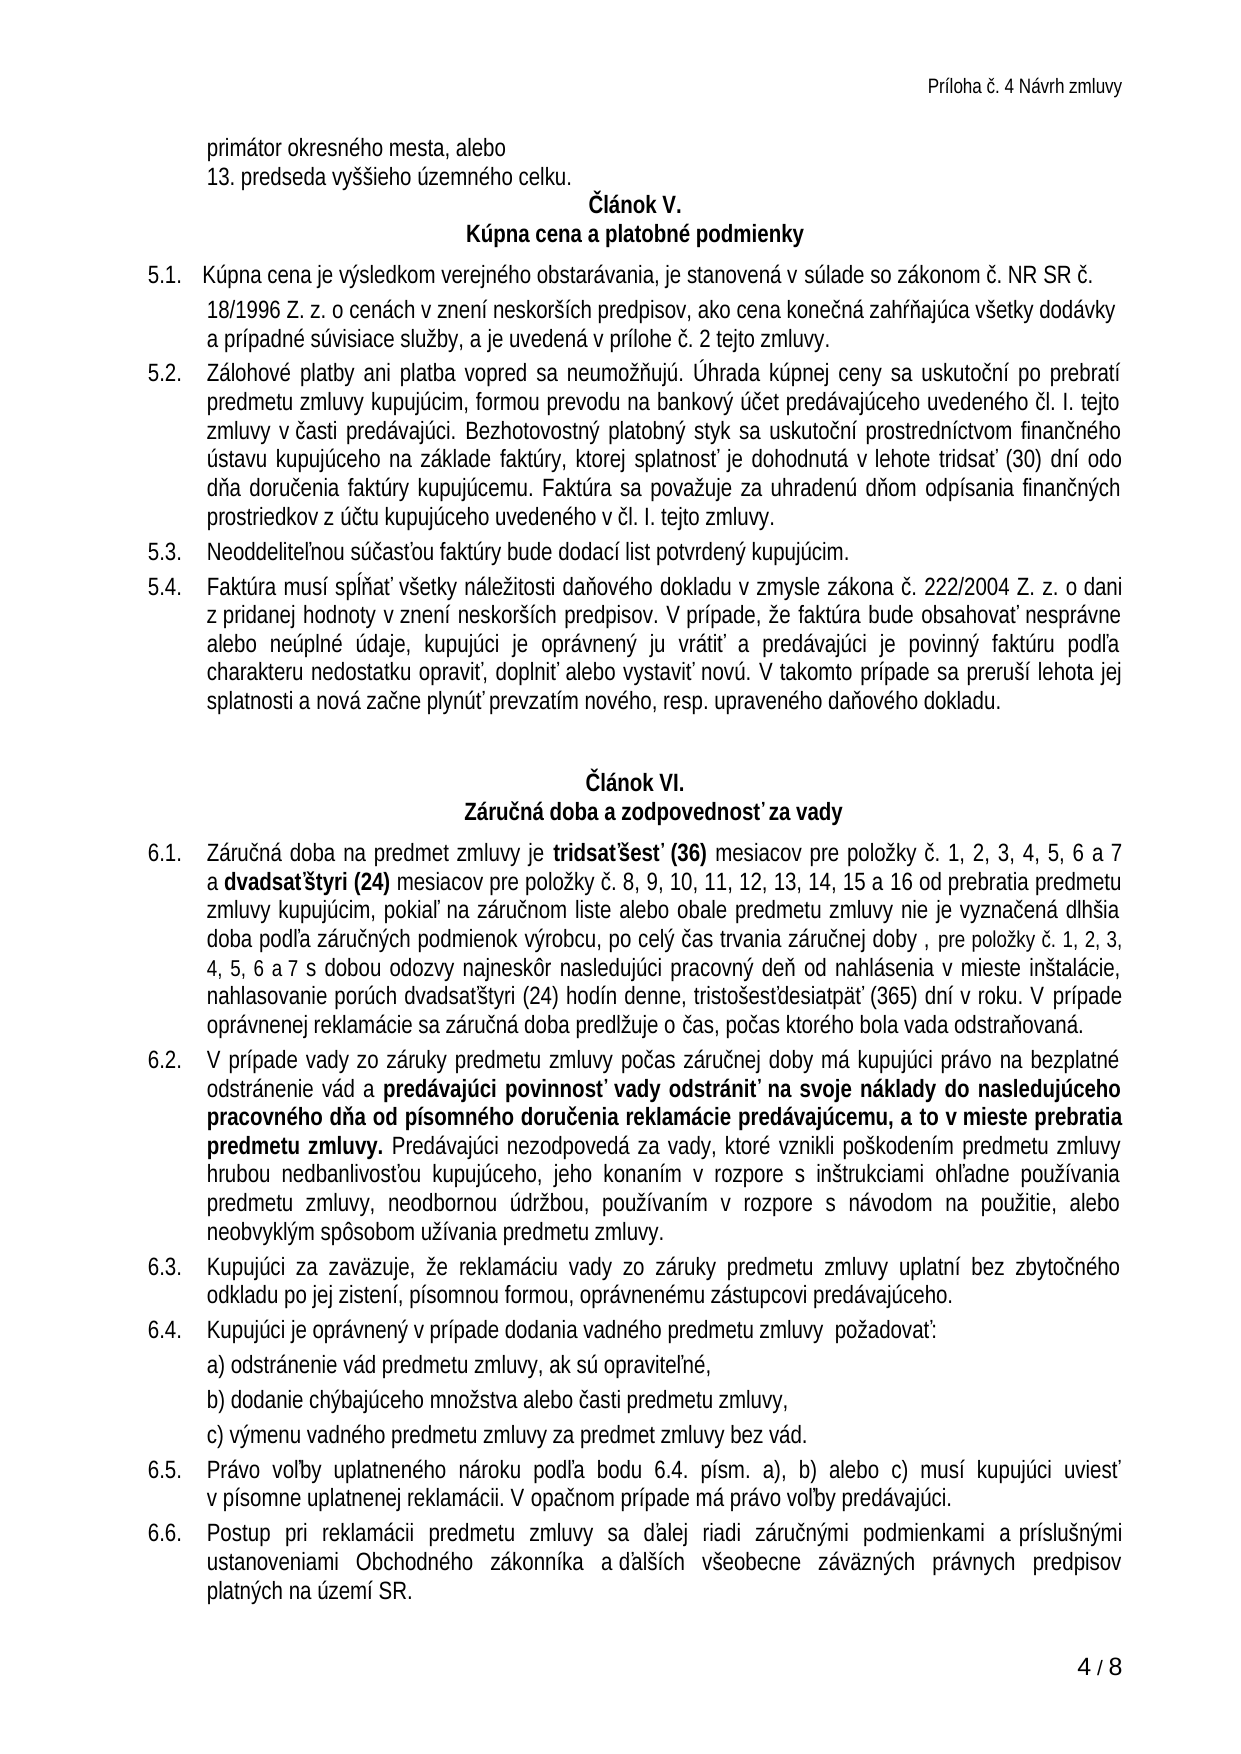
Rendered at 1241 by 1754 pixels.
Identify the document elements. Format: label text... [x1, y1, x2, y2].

list Postup pri reklamácii predmetu zmluvy sa ďalej riadi záručnými podmienkami a príslušnými ustanoveniami Obchodného zákonníka a ďalších všeobecne záväzných právnych predpisov platných na území SR. [148, 1518, 1122, 1604]
text Záručná doba a zodpovednosť za vady [185, 797, 1122, 826]
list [207, 133, 1122, 162]
list Faktúra musí spĺňať všetky náležitosti daňového dokladu v zmysle zákona č. 222/2004 Z. z. o dani z pridanej hodnoty v znení neskorších predpisov. V prípade, že faktúra bude obsahovať nesprávne alebo neúplné údaje, kupujúci je oprávnený ju vrátiť a predávajúci je povinný faktúru podľa charakteru nedostatku opraviť, doplniť alebo vystaviť novú. V takomto prípade sa preruší lehota jej splatnosti a nová začne plynúť prevzatím nového, resp. upraveného daňového dokladu. [148, 571, 1122, 715]
list Zálohové platby ani platba vopred sa neumožňujú. Úhrada kúpnej ceny sa uskutoční po prebratí predmetu zmluvy kupujúcim, formou prevodu na bankový účet predávajúceho uvedeného čl. I. tejto zmluvy v časti predávajúci. Bezhotovostný platobný styk sa uskutoční prostredníctvom finančného ústavu kupujúceho na základe faktúry, ktorej splatnosť je dohodnutá v lehote tridsať (30) dní odo dňa doručenia faktúry kupujúcemu. Faktúra sa považuje za uhradenú dňom odpísania finančných prostriedkov z účtu kupujúceho uvedeného v čl. I. tejto zmluvy. [148, 358, 1122, 530]
list Právo voľby uplatneného nároku podľa bodu 6.4. písm. a), b) alebo c) musí kupujúci uviesť v písomne uplatnenej reklamácii. V opačnom prípade má právo voľby predávajúci. [148, 1455, 1122, 1512]
list b) dodanie chýbajúceho množstva alebo časti predmetu zmluvy, [207, 1385, 1122, 1414]
list 18/1996 Z. z. o cenách v znení neskorších predpisov, ako cena konečná zahŕňajúca všetky dodávky a prípadné súvisiace služby, a je uvedená v prílohe č. 2 tejto zmluvy. [207, 295, 1122, 352]
list c) výmenu vadného predmetu zmluvy za predmet zmluvy bez vád. [207, 1420, 1122, 1448]
list 13. predseda vyššieho územného celku. [207, 162, 1122, 190]
text Kúpna cena a platobné podmienky [148, 219, 1122, 247]
list Kupujúci za zaväzuje, že reklamáciu vady zo záruky predmetu zmluvy uplatní bez zbytočného odkladu po jej zistení, písomnou formou, oprávnenému zástupcovi predávajúceho. [148, 1252, 1122, 1309]
text Článok VI. [148, 768, 1122, 797]
list Záručná doba na predmet zmluvy je tridsaťšesť (36) mesiacov pre položky č. 1, 2, 3, 4, 5, 6 a 7 a dvadsaťštyri (24) mesiacov pre položky č. 8, 9, 10, 11, 12, 13, 14, 15 a 16 od prebratia predmetu zmluvy kupujúcim, pokiaľ na záručnom liste alebo obale predmetu zmluvy nie je vyznačená dlhšia doba podľa záručných podmienok výrobcu, po celý čas trvania záručnej doby , pre položky č. 1, 2, 3, 4, 5, 6 a 7 s dobou odozvy najneskôr nasledujúci pracovný deň od nahlásenia v mieste inštalácie, nahlasovanie porúch dvadsaťštyri (24) hodín denne, tristošesťdesiatpäť (365) dní v roku. V prípade oprávnenej reklamácie sa záručná doba predlžuje o čas, počas ktorého bola vada odstraňovaná. [148, 838, 1122, 1039]
list Kupujúci je oprávnený v prípade dodania vadného predmetu zmluvy požadovať: [148, 1315, 1122, 1344]
text Článok V. [148, 190, 1122, 219]
list Kúpna cena je výsledkom verejného obstarávania, je stanovená v súlade so zákonom č. NR SR č. [148, 260, 1122, 289]
list Neoddeliteľnou súčasťou faktúry bude dodací list potvrdený kupujúcim. [148, 537, 1122, 565]
list a) odstránenie vád predmetu zmluvy, ak sú opraviteľné, [207, 1350, 1122, 1379]
list V prípade vady zo záruky predmetu zmluvy počas záručnej doby má kupujúci právo na bezplatné odstránenie vád a predávajúci povinnosť vady odstrániť na svoje náklady do nasledujúceho pracovného dňa od písomného doručenia reklamácie predávajúcemu, a to v mieste prebratia predmetu zmluvy. Predávajúci nezodpovedá za vady, ktoré vznikli poškodením predmetu zmluvy hrubou nedbanlivosťou kupujúceho, jeho konaním v rozpore s inštrukciami ohľadne používania predmetu zmluvy, neodbornou údržbou, používaním v rozpore s návodom na použitie, alebo neobvyklým spôsobom užívania predmetu zmluvy. [148, 1045, 1122, 1245]
